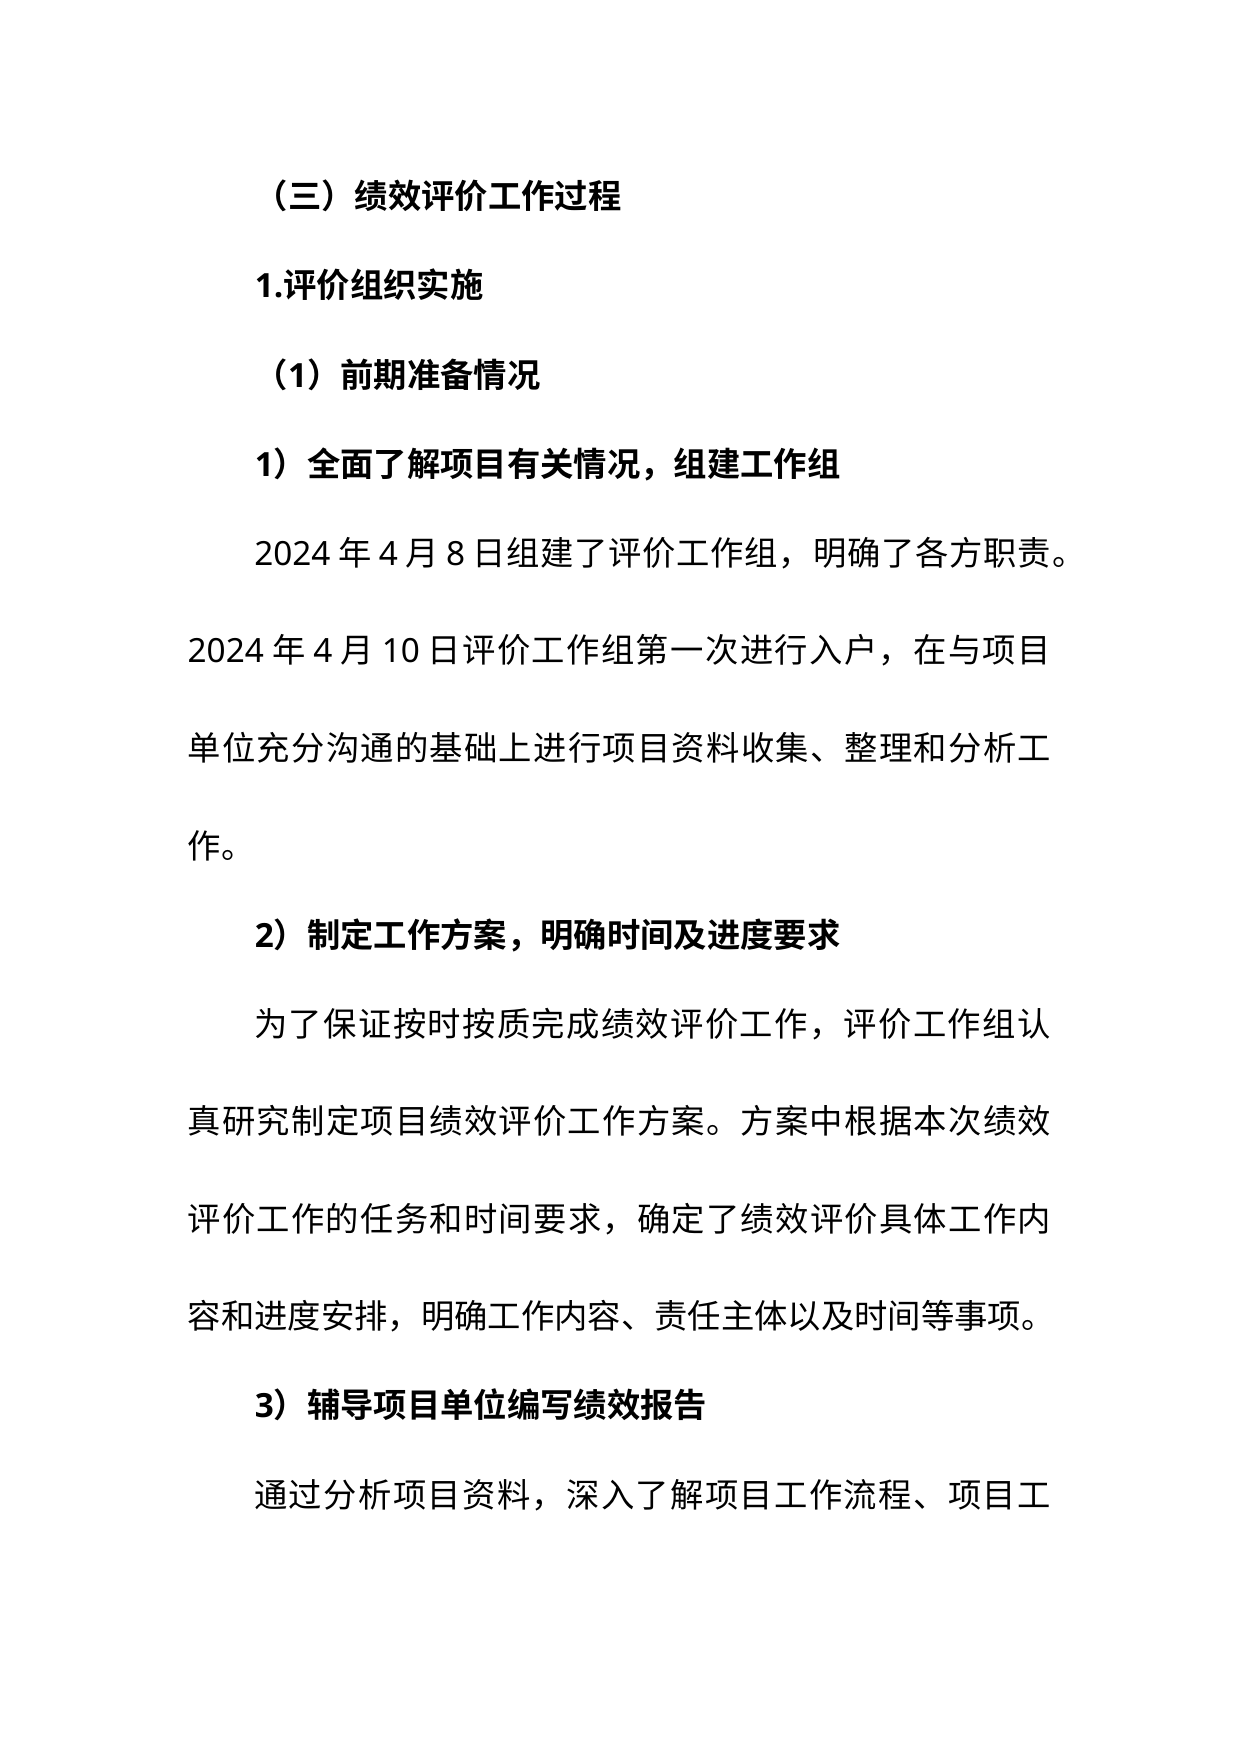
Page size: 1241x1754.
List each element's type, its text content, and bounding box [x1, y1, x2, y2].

text （1）前期准备情况 [187, 340, 1053, 405]
text 1.评价组织实施 [187, 251, 1053, 316]
text 1）全面了解项目有关情况，组建工作组 [187, 429, 1053, 494]
text 2024年4月8日组建了评价工作组，明确了各方职责。2024年4月10日评价工作组第一次进行入户，在与项目单位充分沟通的基础上进行项目资料收集、整理和分析工作。 [187, 518, 1053, 876]
text 为了保证按时按质完成绩效评价工作，评价工作组认真研究制定项目绩效评价工作方案。方案中根据本次绩效评价工作的任务和时间要求，确定了绩效评价具体工作内容和进度安排，明确工作内容、责任主体以及时间等事项。 [187, 989, 1053, 1347]
text （三）绩效评价工作过程 [187, 162, 1053, 227]
text 2）制定工作方案，明确时间及进度要求 [187, 900, 1053, 965]
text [187, 1460, 1053, 1525]
text 3）辅导项目单位编写绩效报告 [187, 1371, 1053, 1436]
